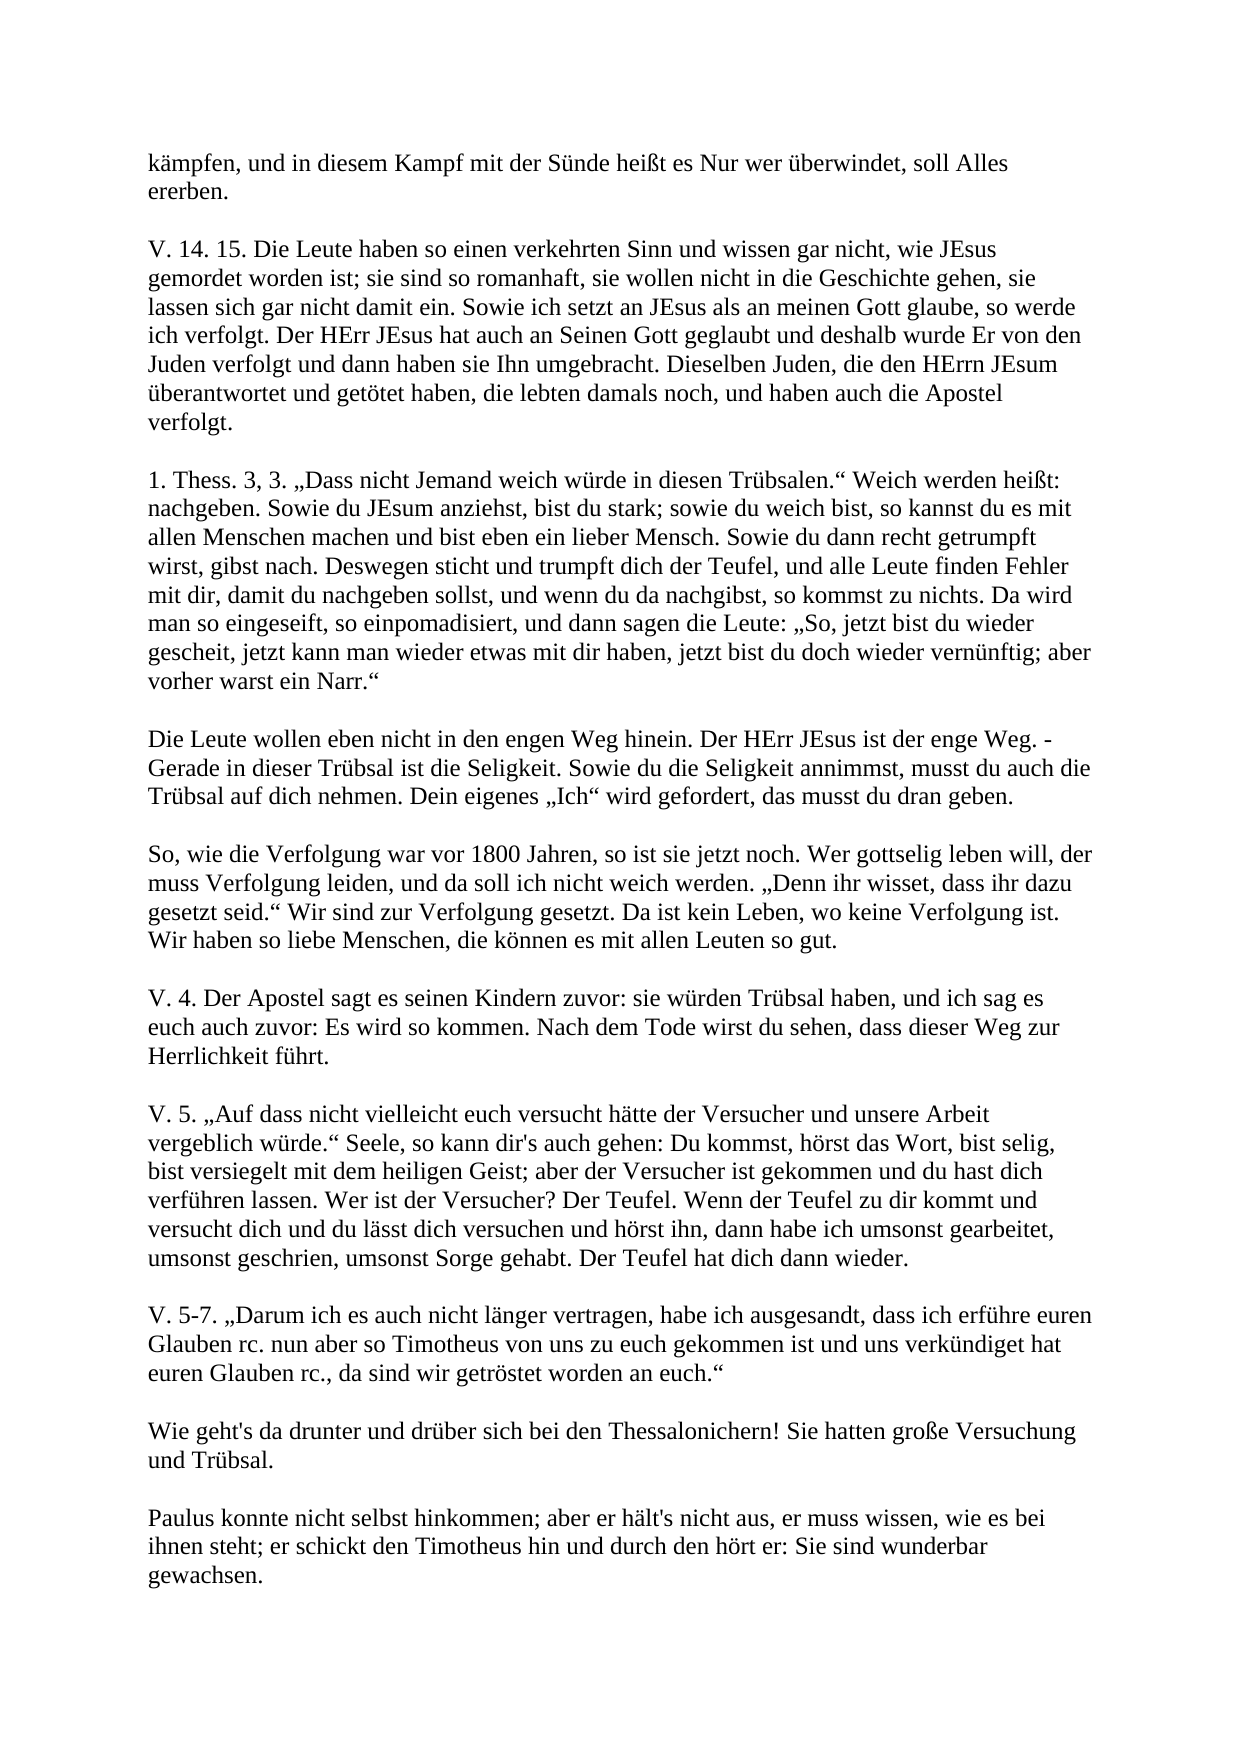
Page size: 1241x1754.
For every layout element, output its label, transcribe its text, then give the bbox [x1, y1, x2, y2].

text Paulus konnte nicht selbst hinkommen; aber er hält's nicht aus, er muss wissen, wie es bei ihnen steht; er schickt den Timotheus hin und durch den hört er: Sie sind wunderbar gewachsen. [148, 1503, 1093, 1589]
text V. 4. Der Apostel sagt es seinen Kindern zuvor: sie würden Trübsal haben, und ich sag es euch auch zuvor: Es wird so kommen. Nach dem Tode wirst du sehen, dass dieser Weg zur Herrlichkeit führt. [148, 983, 1093, 1070]
text V. 14. 15. Die Leute haben so einen verkehrten Sinn und wissen gar nicht, wie JEsus gemordet worden ist; sie sind so romanhaft, sie wollen nicht in die Geschichte gehen, sie lassen sich gar nicht damit ein. Sowie ich setzt an JEsus als an meinen Gott glaube, so werde ich verfolgt. Der HErr JEsus hat auch an Seinen Gott geglaubt und deshalb wurde Er von den Juden verfolgt und dann haben sie Ihn umgebracht. Dieselben Juden, die den HErrn JEsum überantwortet und getötet haben, die lebten damals noch, und haben auch die Apostel verfolgt. [148, 234, 1093, 436]
text Die Leute wollen eben nicht in den engen Weg hinein. Der HErr JEsus ist der enge Weg. - Gerade in dieser Trübsal ist die Seligkeit. Sowie du die Seligkeit annimmst, musst du auch die Trübsal auf dich nehmen. Dein eigenes „Ich“ wird gefordert, das musst du dran geben. [148, 724, 1093, 810]
text V. 5-7. „Darum ich es auch nicht länger vertragen, habe ich ausgesandt, dass ich erführe euren Glauben rc. nun aber so Timotheus von uns zu euch gekommen ist und uns verkündiget hat euren Glauben rc., da sind wir getröstet worden an euch.“ [148, 1301, 1093, 1387]
text 1. Thess. 3, 3. „Dass nicht Jemand weich würde in diesen Trübsalen.“ Weich werden heißt: nachgeben. Sowie du JEsum anziehst, bist du stark; sowie du weich bist, so kannst du es mit allen Menschen machen und bist eben ein lieber Mensch. Sowie du dann recht getrumpft wirst, gibst nach. Deswegen sticht und trumpft dich der Teufel, und alle Leute finden Fehler mit dir, damit du nachgeben sollst, und wenn du da nachgibst, so kommst zu nichts. Da wird man so eingeseift, so einpomadisiert, und dann sagen die Leute: „So, jetzt bist du wieder gescheit, jetzt kann man wieder etwas mit dir haben, jetzt bist du doch wieder vernünftig; aber vorher warst ein Narr.“ [148, 465, 1093, 695]
text Wie geht's da drunter und drüber sich bei den Thessalonichern! Sie hatten große Versuchung und Trübsal. [148, 1416, 1093, 1473]
text V. 5. „Auf dass nicht vielleicht euch versucht hätte der Versucher und unsere Arbeit vergeblich würde.“ Seele, so kann dir's auch gehen: Du kommst, hörst das Wort, bist selig, bist versiegelt mit dem heiligen Geist; aber der Versucher ist gekommen und du hast dich verführen lassen. Wer ist der Versucher? Der Teufel. Wenn der Teufel zu dir kommt und versucht dich und du lässt dich versuchen und hörst ihn, dann habe ich umsonst gearbeitet, umsonst geschrien, umsonst Sorge gehabt. Der Teufel hat dich dann wieder. [148, 1099, 1093, 1271]
text So, wie die Verfolgung war vor 1800 Jahren, so ist sie jetzt noch. Wer gottselig leben will, der muss Verfolgung leiden, und da soll ich nicht weich werden. „Denn ihr wisset, dass ihr dazu gesetzt seid.“ Wir sind zur Verfolgung gesetzt. Da ist kein Leben, wo keine Verfolgung ist. Wir haben so liebe Menschen, die können es mit allen Leuten so gut. [148, 839, 1093, 954]
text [148, 148, 1093, 205]
